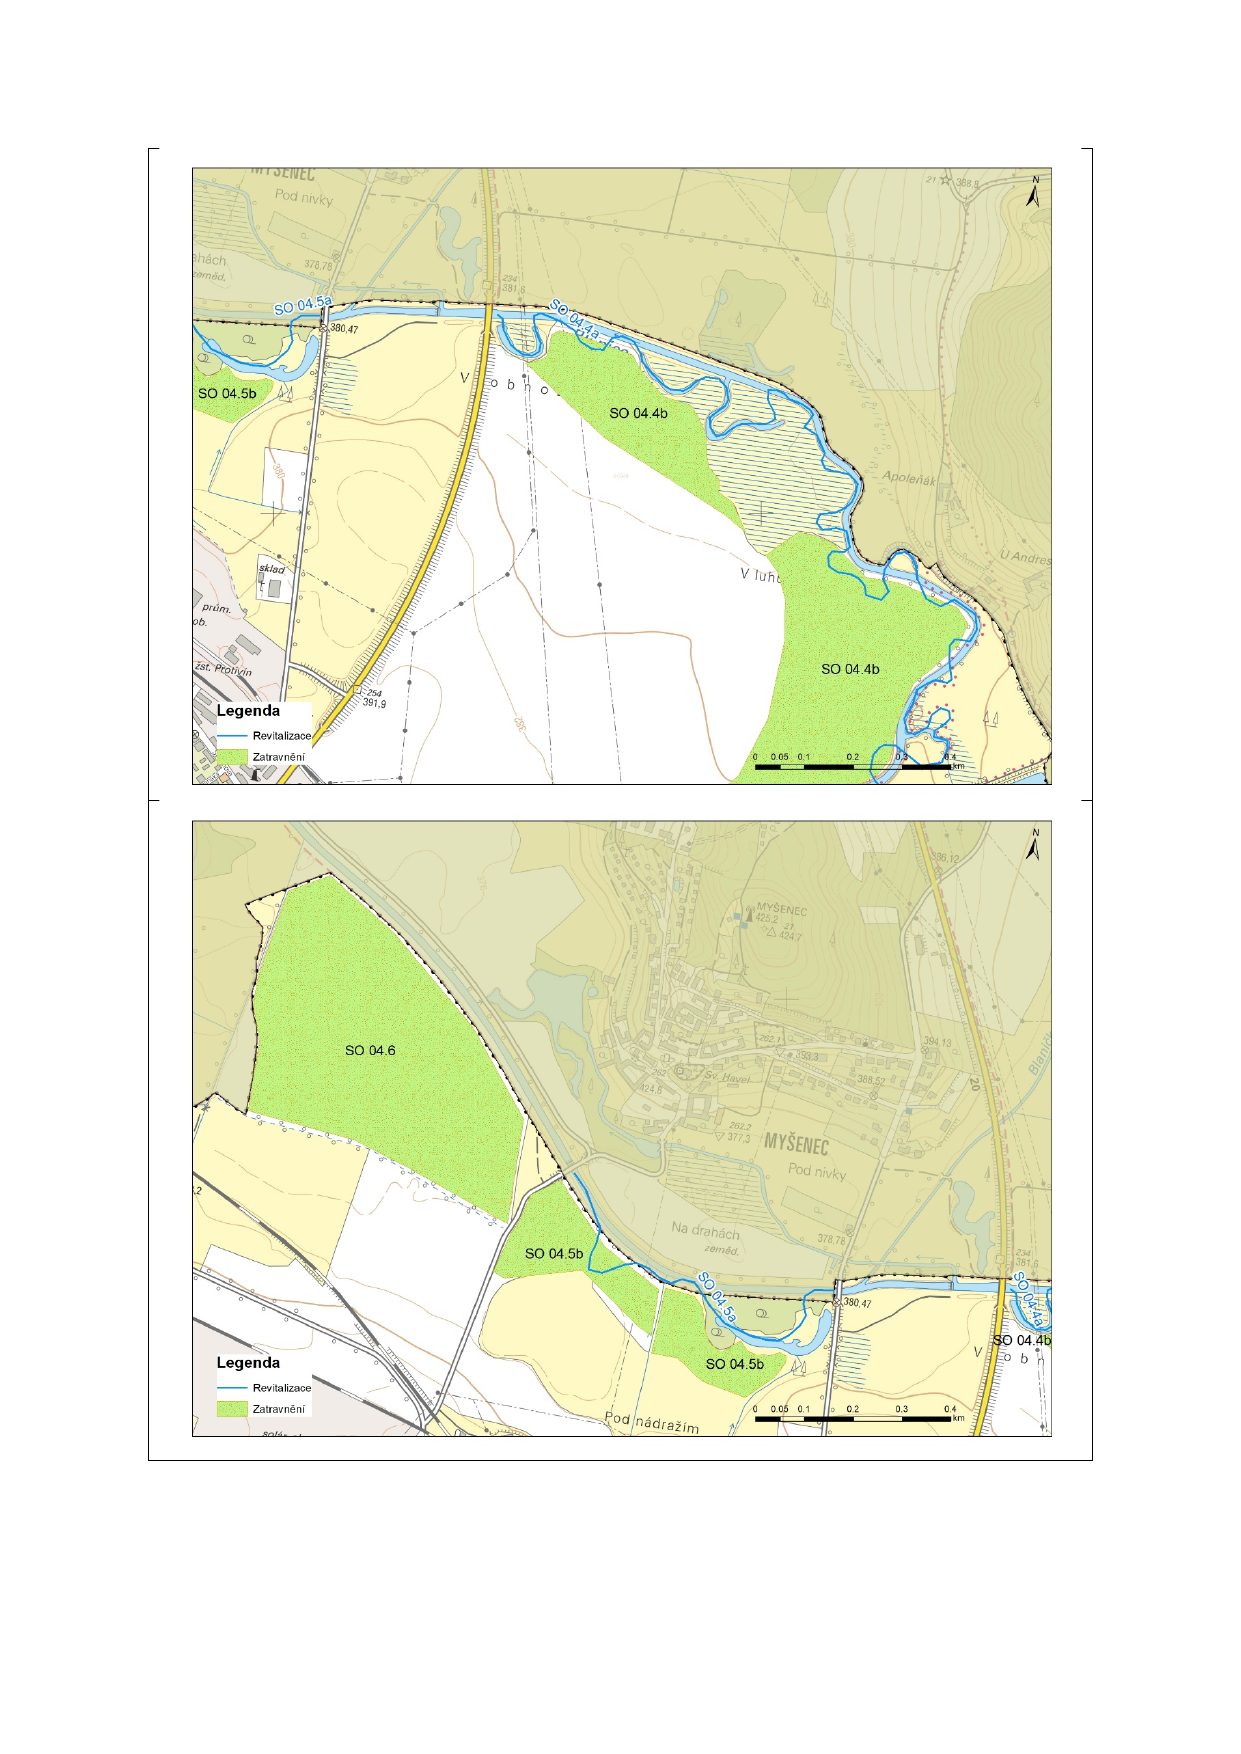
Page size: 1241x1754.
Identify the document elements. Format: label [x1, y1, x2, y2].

table_cell [149, 149, 159, 800]
table_cell [149, 801, 1092, 1460]
table_cell [1082, 149, 1092, 800]
picture [159, 148, 1082, 1453]
